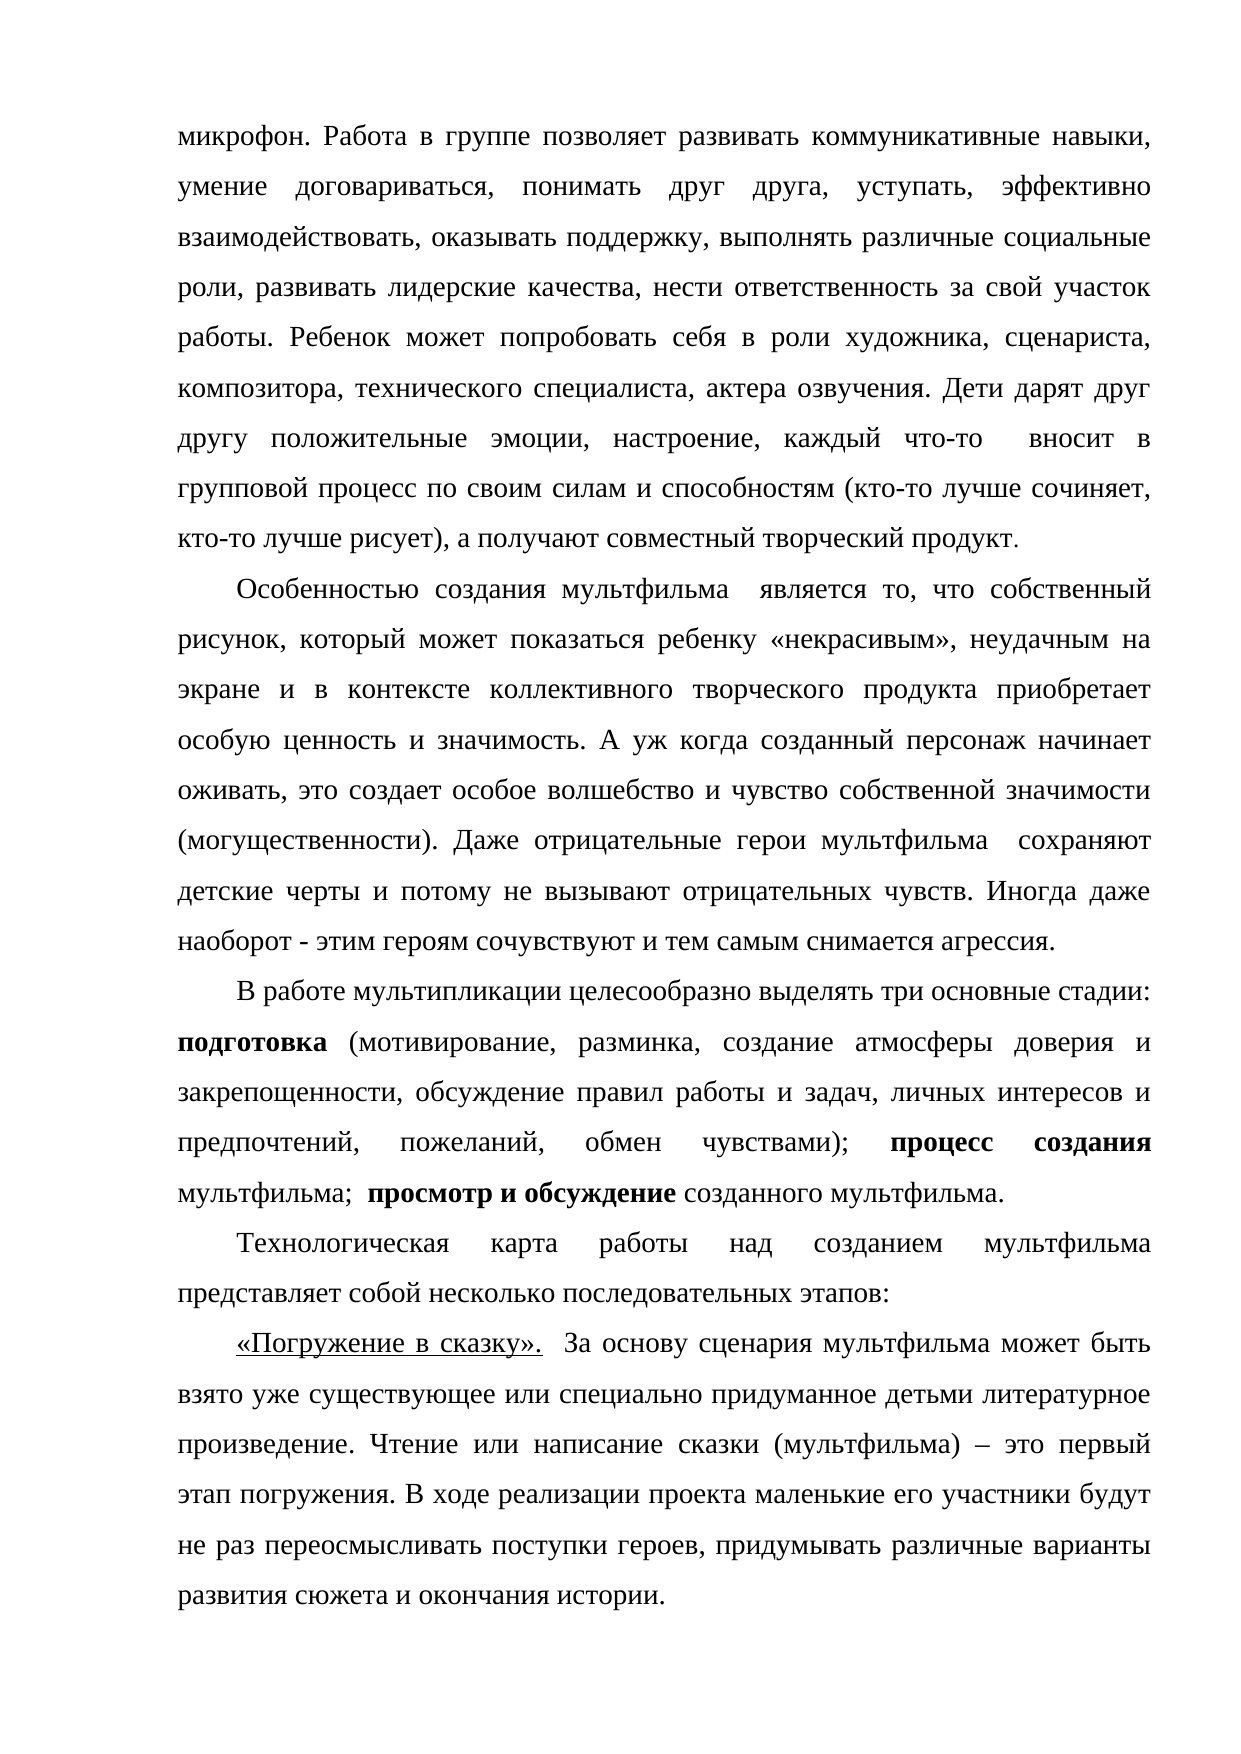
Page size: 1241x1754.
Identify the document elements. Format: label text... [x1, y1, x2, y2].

text «Погружение в сказку». За основу сценария мультфильма может быть взято уже существующее или специально придуманное детьми литературное произведение. Чтение или написание сказки (мультфильма) – это первый этап погружения. В ходе реализации проекта маленькие его участники будут не раз переосмысливать поступки героев, придумывать различные варианты развития сюжета и окончания истории. [177, 1326, 1152, 1611]
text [177, 118, 1152, 554]
text Технологическая карта работы над созданием мультфильма представляет собой несколько последовательных этапов: [177, 1225, 1152, 1309]
text В работе мультипликации целесообразно выделять три основные стадии: подготовка (мотивирование, разминка, создание атмосферы доверия и закрепощенности, обсуждение правил работы и задач, личных интересов и предпочтений, пожеланий, обмен чувствами); процесс создания мультфильма; просмотр и обсуждение созданного мультфильма. [177, 973, 1152, 1208]
text Особенностью создания мультфильма является то, что собственный рисунок, который может показаться ребенку «некрасивым», неудачным на экране и в контексте коллективного творческого продукта приобретает особую ценность и значимость. А уж когда созданный персонаж начинает оживать, это создает особое волшебство и чувство собственной значимости (могущественности). Даже отрицательные герои мультфильма сохраняют детские черты и потому не вызывают отрицательных чувств. Иногда даже наоборот - этим героям сочувствуют и тем самым снимается агрессия. [177, 571, 1152, 957]
